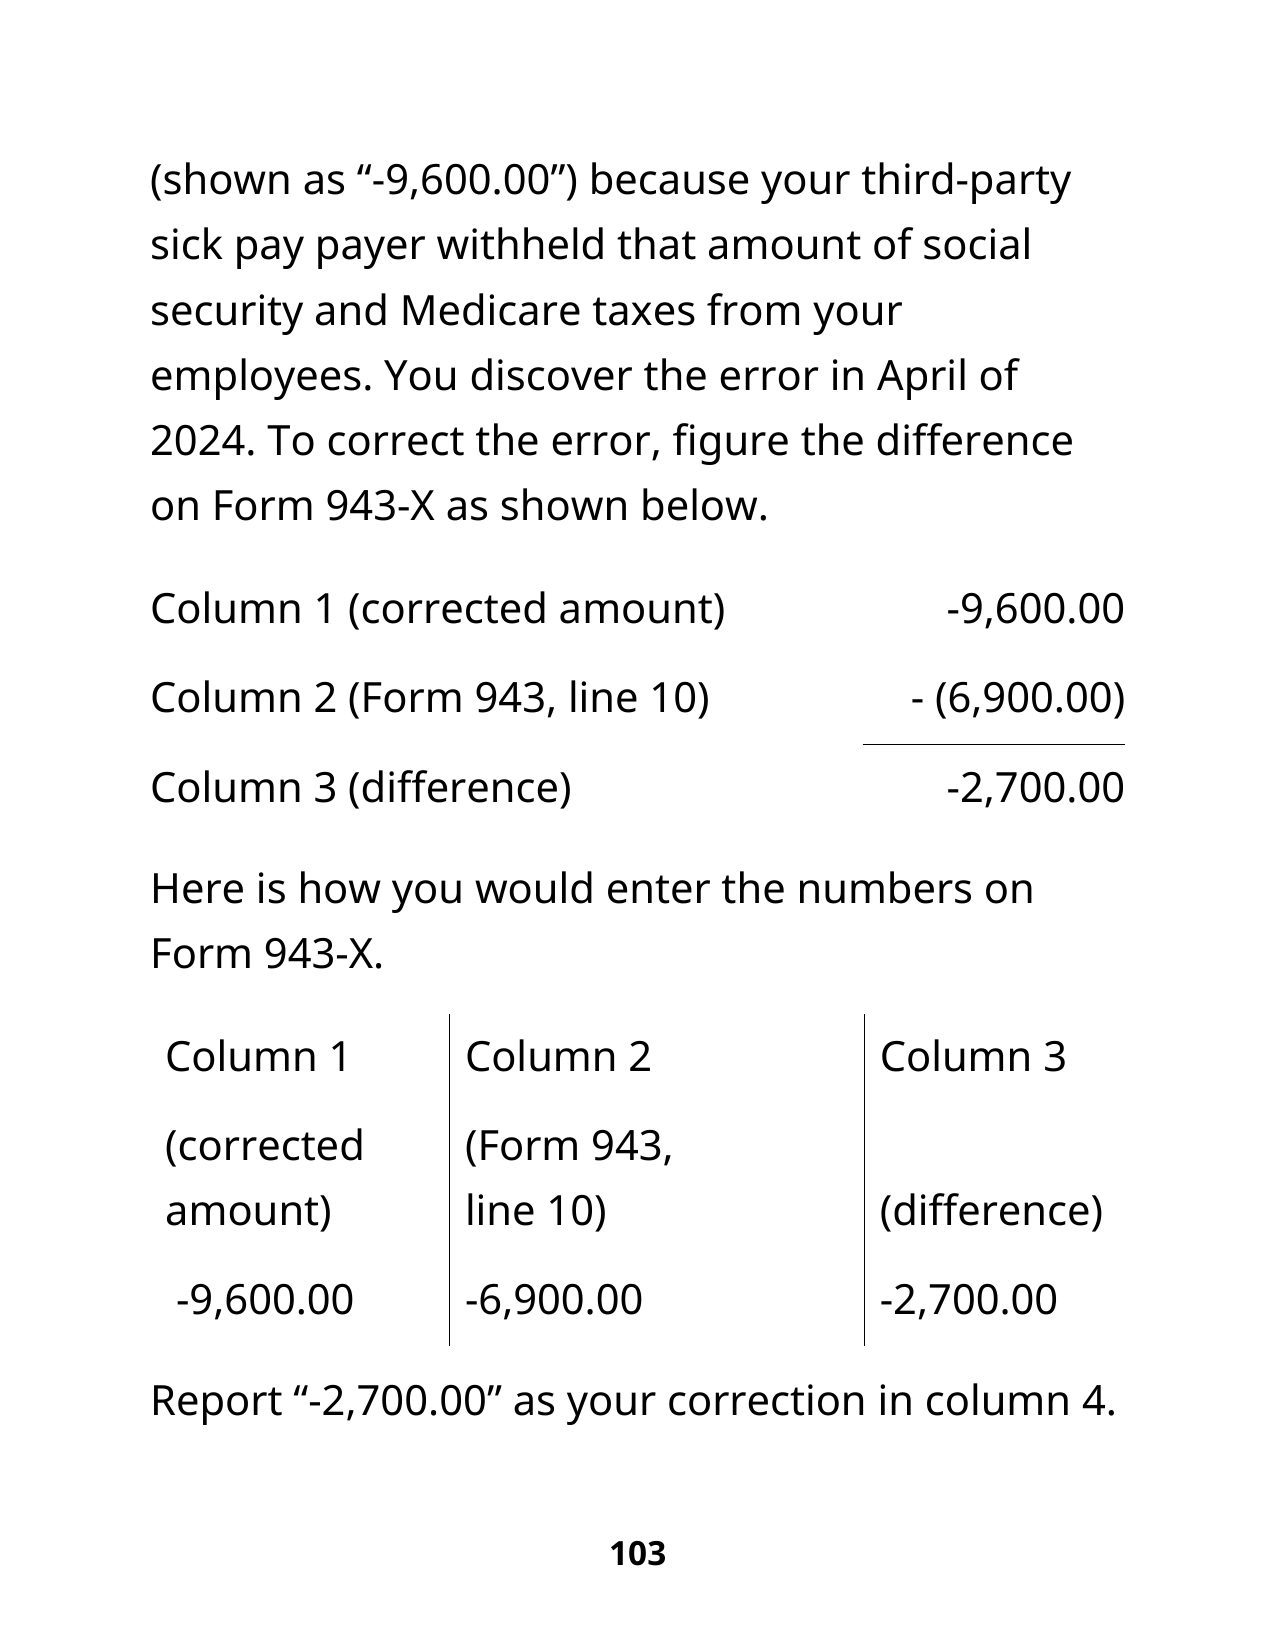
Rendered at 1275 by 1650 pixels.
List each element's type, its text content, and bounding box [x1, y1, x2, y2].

table_header Column 3 [865, 1014, 1125, 1103]
table_header Column 2 [450, 1014, 864, 1103]
table_header Column 1 [150, 1014, 449, 1103]
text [150, 150, 1125, 533]
table_cell -2,700.00 [863, 745, 1125, 834]
table_cell -2,700.00 [865, 1257, 1125, 1346]
text Report “-2,700.00” as your correction in column 4. [150, 1371, 1125, 1428]
table_header -9,600.00 [863, 566, 1125, 655]
table_cell - (6,900.00) [863, 655, 1125, 744]
table_cell (difference) [865, 1103, 1125, 1257]
table_cell -6,900.00 [450, 1257, 864, 1346]
table_cell (Form 943, line 10) [450, 1103, 864, 1257]
table_header Column 1 (corrected amount) [150, 566, 862, 655]
text Here is how you would enter the numbers on Form 943-X. [150, 859, 1125, 981]
table_cell Column 2 (Form 943, line 10) [150, 655, 862, 744]
table_cell -9,600.00 [150, 1257, 449, 1346]
table_cell Column 3 (difference) [150, 744, 862, 834]
table_cell (corrected amount) [150, 1103, 449, 1257]
